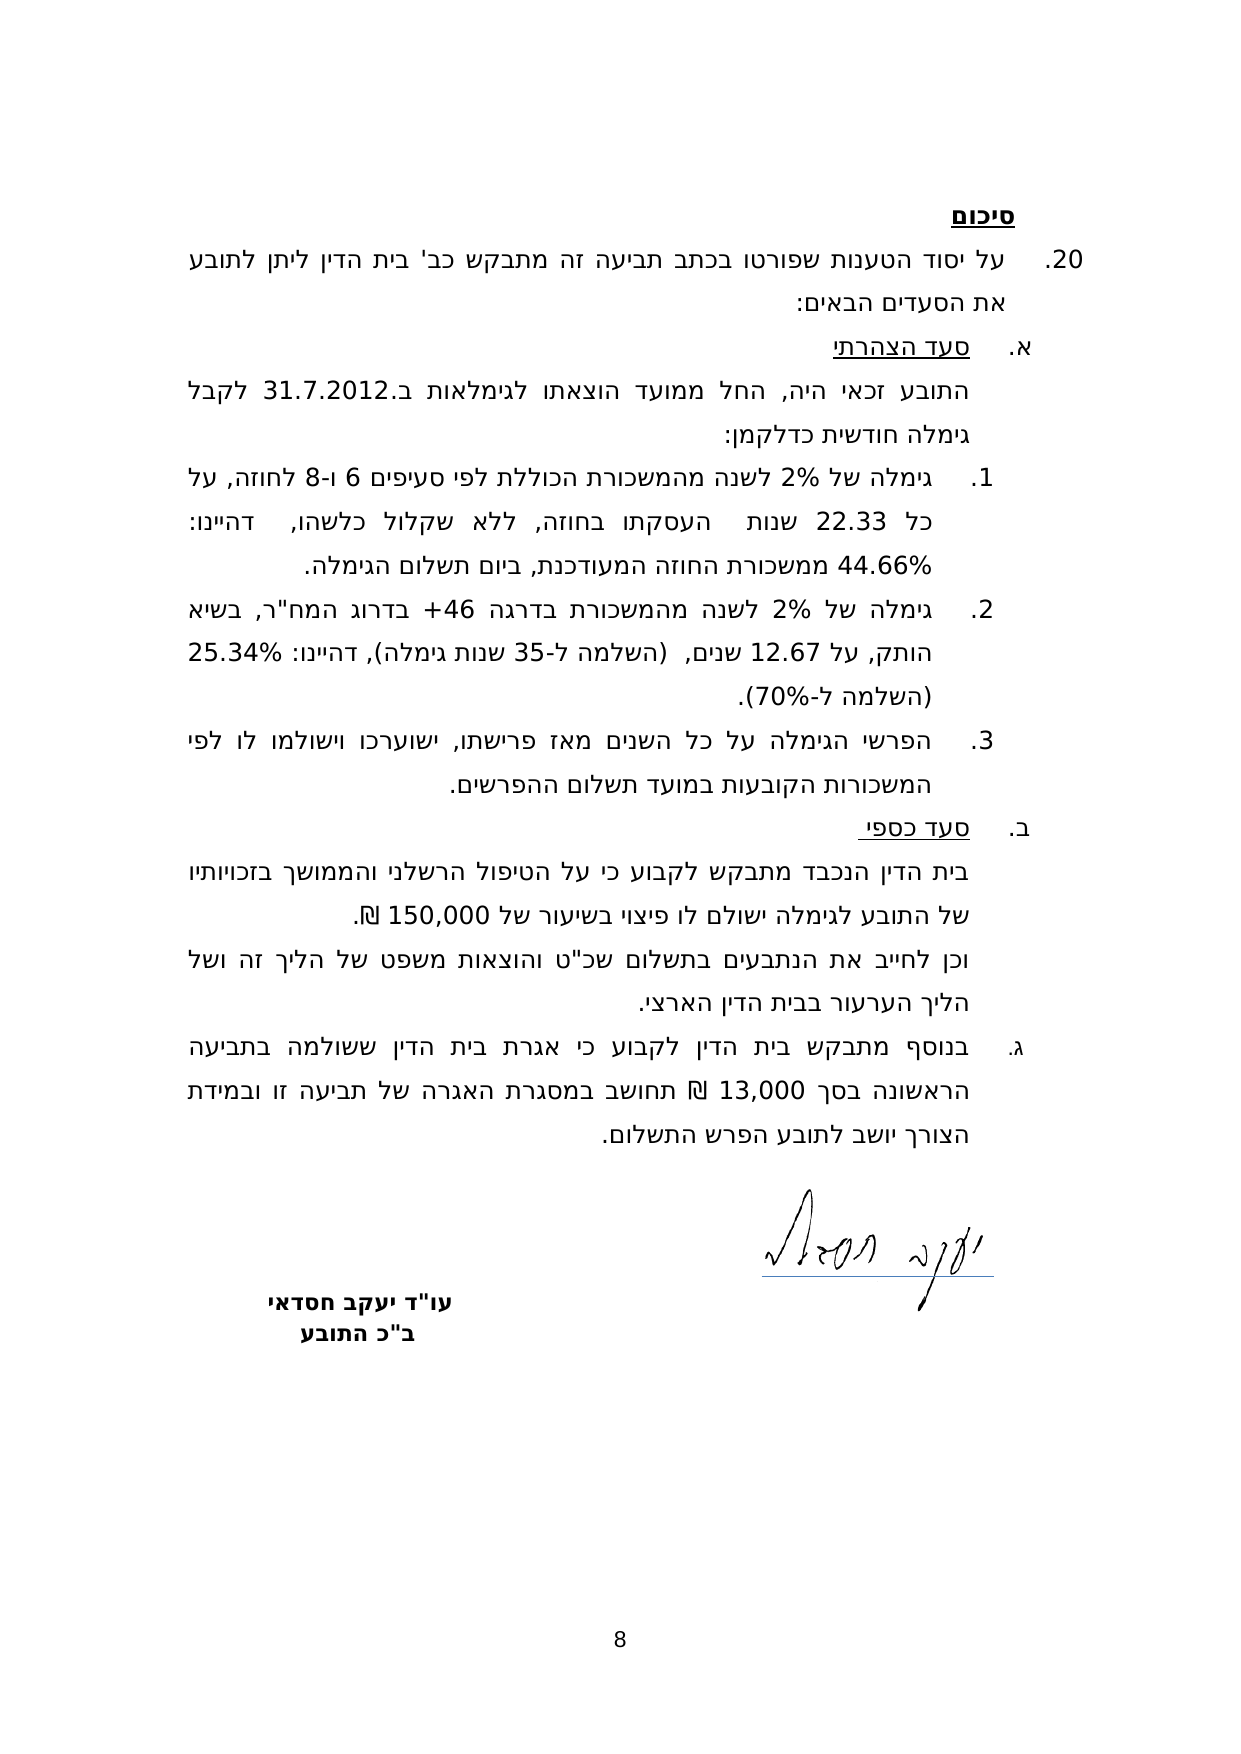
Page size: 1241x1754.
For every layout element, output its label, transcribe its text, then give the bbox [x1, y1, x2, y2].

list סעד הצהרתי [187, 332, 1008, 361]
picture [761, 1189, 984, 1276]
list בנוסף מתבקש בית הדין לקבוע כי אגרת בית הדין ששולמה בתביעה הראשונה בסך 13,000 ₪ תחושב במסגרת האגרה של תביעה זו ובמידת הצורך יושב לתובע הפרש התשלום. [187, 1032, 1008, 1149]
text התובע זכאי היה, החל ממועד הוצאתו לגימלאות ב.31.7.2012 לקבל גימלה חודשית כדלקמן: [187, 376, 970, 449]
list גימלה של 2% לשנה מהמשכורת הכוללת לפי סעיפים 6 ו-8 לחוזה, על כל 22.33 שנות העסקתו בחוזה, ללא שקלול כלשהו, דהיינו: 44.66% ממשכורת החוזה המעודכנת, ביום תשלום הגימלה. [187, 463, 970, 580]
list ב"כ התובע [187, 1320, 415, 1347]
picture [761, 1277, 984, 1312]
list סעד כספי [187, 813, 1008, 843]
list גימלה של 2% לשנה מהמשכורת בדרגה 46+ בדרוג המח"ר, בשיא הותק, על 12.67 שנים, (השלמה ל-35 שנות גימלה), דהיינו: 25.34% (השלמה ל-70%). [187, 595, 970, 711]
list בית הדין הנכבד מתבקש לקבוע כי על הטיפול הרשלני והממושך בזכויותיו של התובע לגימלה ישולם לו פיצוי בשיעור של 150,000 ₪. [187, 857, 970, 930]
list וכן לחייב את הנתבעים בתשלום שכ"ט והוצאות משפט של הליך זה ושל הליך הערעור בבית הדין הארצי. [187, 945, 970, 1018]
list עו"ד יעקב חסדאי [187, 1289, 490, 1316]
list על יסוד הטענות שפורטו בכתב תביעה זה מתבקש כב' בית הדין ליתן לתובע את הסעדים הבאים: [187, 245, 1044, 318]
text סיכום [187, 201, 1015, 230]
list הפרשי הגימלה על כל השנים מאז פרישתו, ישוערכו וישולמו לו לפי המשכורות הקובעות במועד תשלום ההפרשים. [187, 726, 970, 799]
